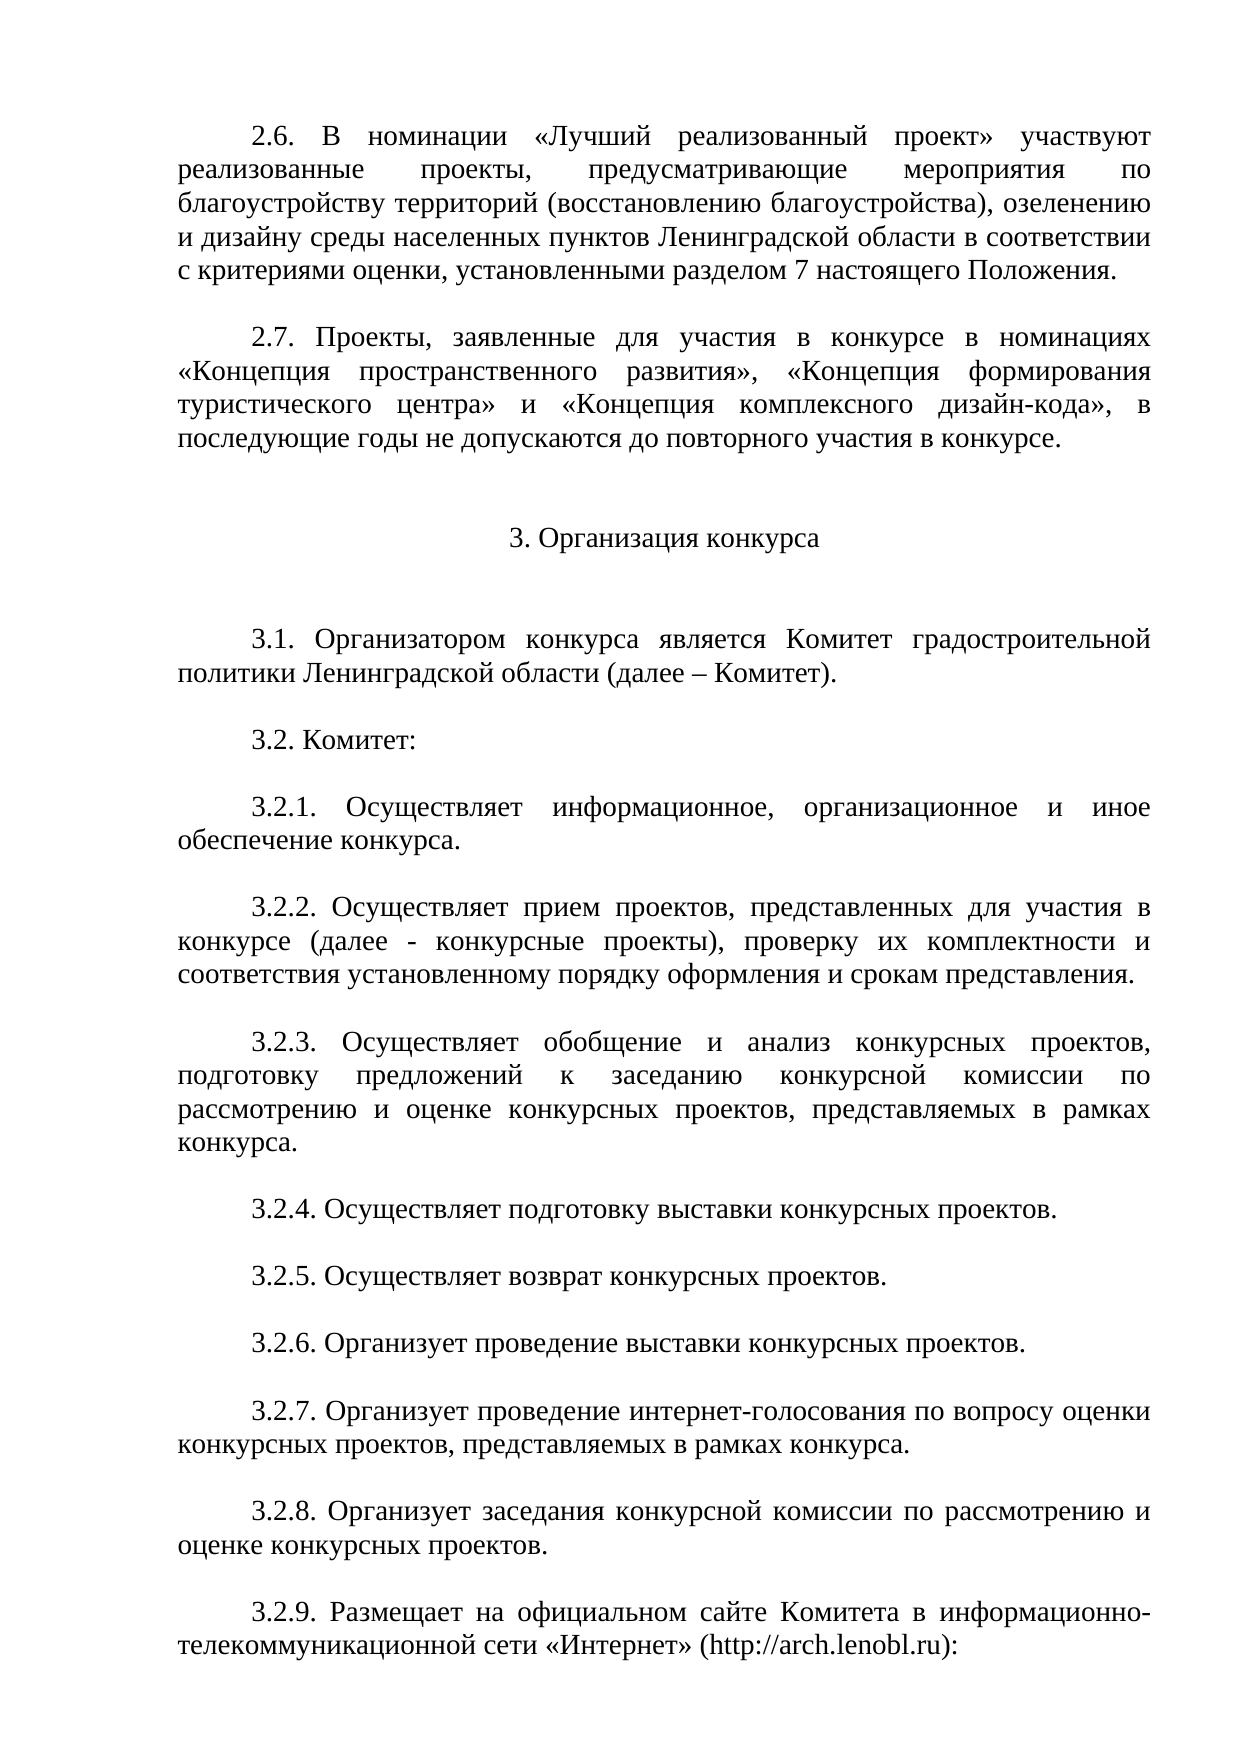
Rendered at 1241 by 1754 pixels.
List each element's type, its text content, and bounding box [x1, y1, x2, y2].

text 3.2.3. Осуществляет обобщение и анализ конкурсных проектов, подготовку предложений к заседанию конкурсной комиссии по рассмотрению и оценке конкурсных проектов, представляемых в рамках конкурса. [177, 1024, 1152, 1158]
text 3.2.7. Организует проведение интернет-голосования по вопросу оценки конкурсных проектов, представляемых в рамках конкурса. [177, 1393, 1152, 1460]
text 3.2.1. Осуществляет информационное, организационное и иное обеспечение конкурса. [177, 789, 1152, 856]
text 3.1. Организатором конкурса является Комитет градостроительной политики Ленинградской области (далее – Комитет). [177, 621, 1152, 688]
text 2.6. В номинации «Лучший реализованный проект» участвуют реализованные проекты, предусматривающие мероприятия по благоустройству территорий (восстановлению благоустройства), озеленению и дизайну среды населенных пунктов Ленинградской области в соответствии с критериями оценки, установленными разделом 7 настоящего Положения. [177, 118, 1152, 286]
text 3.2. Комитет: [177, 722, 1152, 755]
text 2.7. Проекты, заявленные для участия в конкурсе в номинациях «Концепция пространственного развития», «Концепция формирования туристического центра» и «Концепция комплексного дизайн-кода», в последующие годы не допускаются до повторного участия в конкурсе. [177, 319, 1152, 453]
text 3.2.8. Организует заседания конкурсной комиссии по рассмотрению и оценке конкурсных проектов. [177, 1493, 1152, 1560]
text 3.2.6. Организует проведение выставки конкурсных проектов. [177, 1326, 1152, 1359]
text 3.2.5. Осуществляет возврат конкурсных проектов. [177, 1258, 1152, 1292]
text 3.2.9. Размещает на официальном сайте Комитета в информационно-телекоммуникационной сети «Интернет» (http://arch.lenobl.ru): [177, 1594, 1152, 1661]
text 3. Организация конкурса [177, 521, 1152, 554]
text 3.2.4. Осуществляет подготовку выставки конкурсных проектов. [177, 1191, 1152, 1225]
text 3.2.2. Осуществляет прием проектов, представленных для участия в конкурсе (далее - конкурсные проекты), проверку их комплектности и соответствия установленному порядку оформления и срокам представления. [177, 889, 1152, 990]
